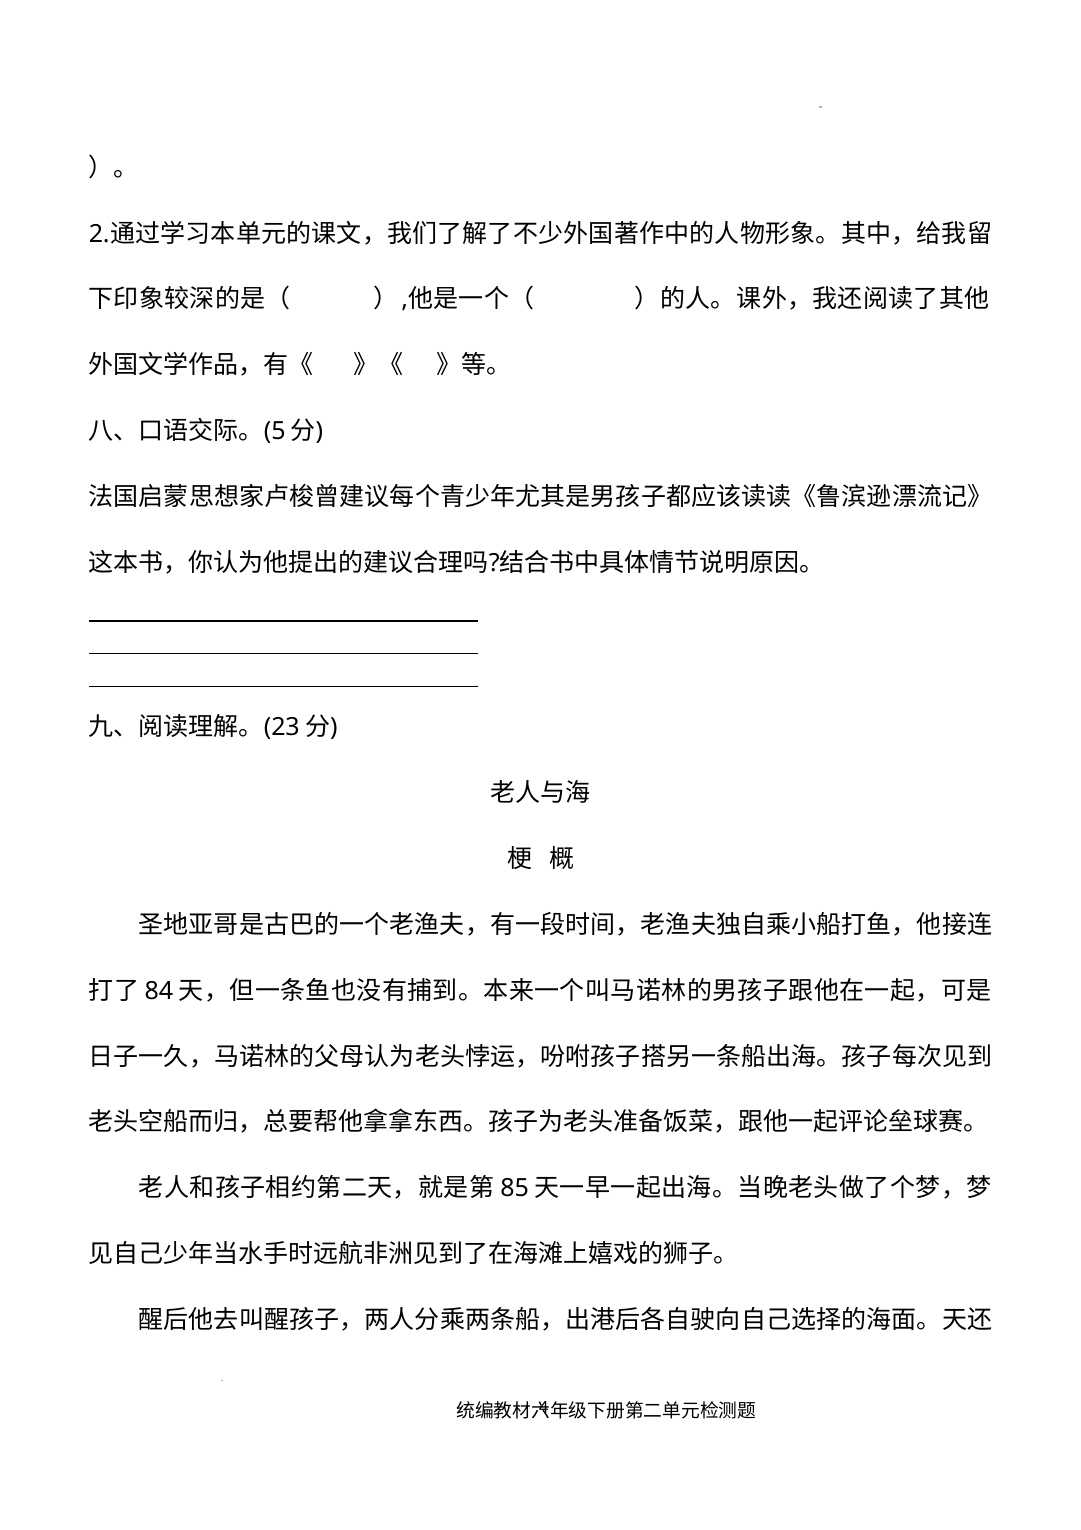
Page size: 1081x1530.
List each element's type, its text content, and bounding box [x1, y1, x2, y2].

list 九、阅读理解。(23分) [88, 692, 992, 758]
list 圣地亚哥是古巴的一个老渔夫，有一段时间，老渔夫独自乘小船打鱼，他接连打了84天，但一条鱼也没有捕到。本来一个叫马诺林的男孩子跟他在一起，可是日子一久，马诺林的父母认为老头悖运，吩咐孩子搭另一条船出海。孩子每次见到老头空船而归，总要帮他拿拿东西。孩子为老头准备饭菜，跟他一起评论垒球赛。 [88, 889, 992, 1153]
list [88, 1284, 992, 1350]
list 法国启蒙思想家卢梭曾建议每个青少年尤其是男孩子都应该读读《鲁滨逊漂流记》这本书，你认为他提出的建议合理吗?结合书中具体情节说明原因。 [88, 462, 992, 593]
list 2.通过学习本单元的课文，我们了解了不少外国著作中的人物形象。其中，给我留下印象较深的是（ ）,他是一个（ ）的人。课外，我还阅读了其他外国文学作品，有《 》《 》等。 [88, 198, 992, 396]
list 老人和孩子相约第二天，就是第85天一早一起出海。当晚老头做了个梦，梦见自己少年当水手时远航非洲见到了在海滩上嬉戏的狮子。 [88, 1153, 992, 1284]
list 老人与海 [88, 758, 992, 824]
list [88, 132, 992, 198]
list 八、口语交际。(5分) [88, 396, 992, 462]
list 梗 概 [88, 824, 992, 889]
